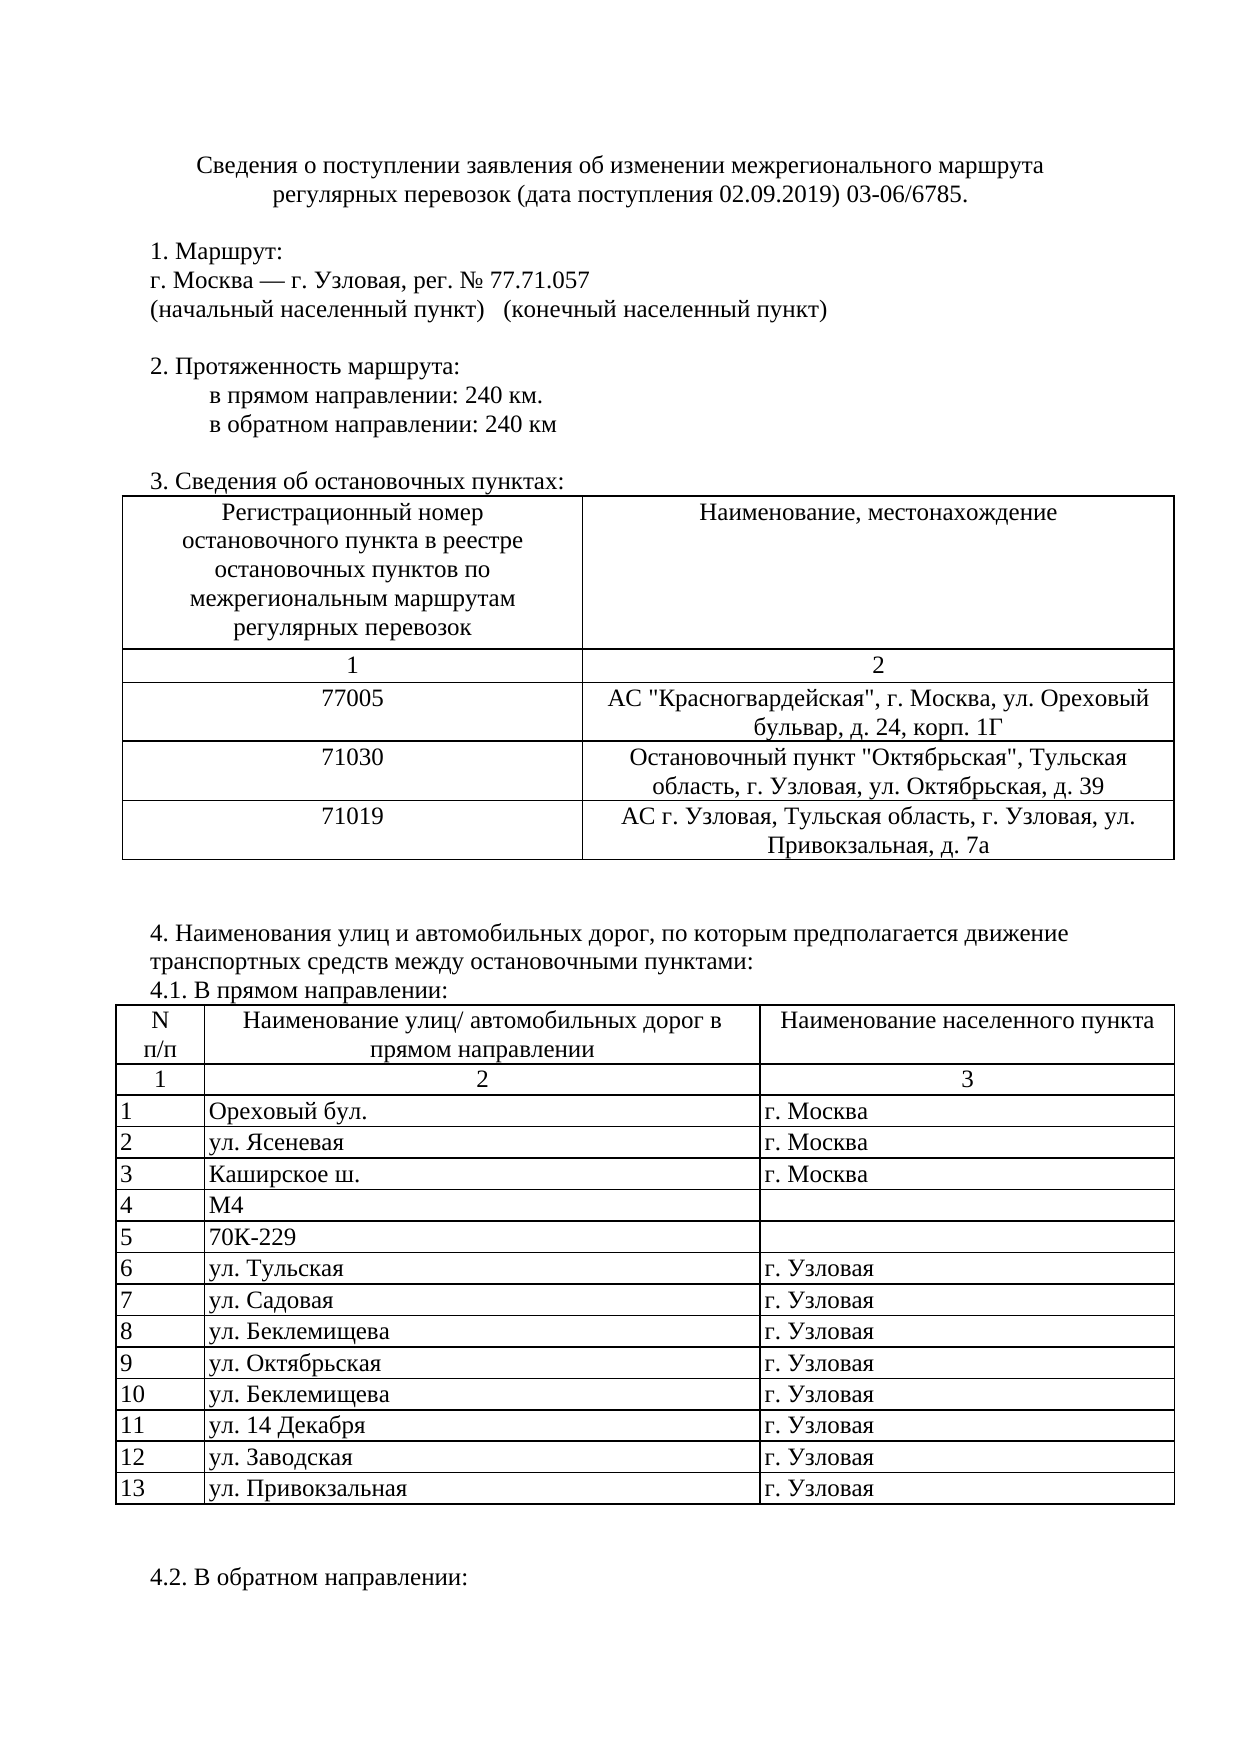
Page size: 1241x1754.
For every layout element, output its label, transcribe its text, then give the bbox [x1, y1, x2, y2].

text в обратном направлении: 240 км [150, 409, 1090, 437]
table_cell г. Узловая [761, 1442, 1174, 1472]
table_cell [761, 1222, 1174, 1252]
table_cell 9 [117, 1348, 204, 1377]
table_cell Остановочный пункт "Октябрьская", Тульская область, г. Узловая, ул. Октябрьская, д. 39 [583, 742, 1173, 799]
table_cell 1 [123, 650, 582, 681]
table_header Регистрационный номер остановочного пункта в реестре остановочных пунктов по межрегиональным маршрутам регулярных перевозок [123, 497, 582, 648]
table_cell 4 [117, 1190, 204, 1220]
text 4.1. В прямом направлении: [150, 975, 1090, 1004]
table_cell Ореховый бул. [205, 1096, 759, 1126]
table_cell г. Москва [761, 1127, 1174, 1157]
table_cell ул. Октябрьская [205, 1348, 759, 1377]
table_cell г. Узловая [761, 1253, 1174, 1283]
table_cell 1 [117, 1065, 204, 1094]
table_cell 77005 [123, 683, 582, 740]
table_header N п/п [117, 1006, 204, 1063]
table_cell 70К-229 [205, 1222, 759, 1252]
table_cell 8 [117, 1316, 204, 1346]
table_cell ул. 14 Декабря [205, 1411, 759, 1440]
table_cell [761, 1190, 1174, 1220]
table_cell 12 [117, 1442, 204, 1472]
table_cell 11 [117, 1411, 204, 1440]
table_cell 6 [117, 1253, 204, 1283]
text г. Москва — г. Узловая, рег. № 77.71.057 [150, 265, 1090, 294]
table_cell 13 [117, 1473, 204, 1503]
table_cell г. Москва [761, 1159, 1174, 1189]
table_cell Каширское ш. [205, 1159, 759, 1189]
text 2. Протяженность маршрута: [150, 351, 1090, 380]
table_cell г. Узловая [761, 1285, 1174, 1314]
text 3. Сведения об остановочных пунктах: [150, 466, 1090, 495]
table_cell 2 [583, 650, 1173, 681]
table_cell 71019 [123, 801, 582, 858]
table_cell 7 [117, 1285, 204, 1314]
table_cell 3 [761, 1065, 1174, 1094]
table_cell г. Москва [761, 1096, 1174, 1126]
table_cell г. Узловая [761, 1316, 1174, 1346]
text (начальный населенный пункт) (конечный населенный пункт) [150, 294, 1090, 322]
table_cell г. Узловая [761, 1379, 1174, 1409]
text 4.2. В обратном направлении: [150, 1562, 1090, 1591]
table_cell ул. Привокзальная [205, 1473, 759, 1503]
table_header Наименование населенного пункта [761, 1006, 1174, 1063]
table_cell ул. Беклемищева [205, 1316, 759, 1346]
table_cell АС "Красногвардейская", г. Москва, ул. Ореховый бульвар, д. 24, корп. 1Г [583, 683, 1173, 740]
text 1. Маршрут: [150, 236, 1090, 265]
table_cell ул. Заводская [205, 1442, 759, 1472]
table_cell ул. Беклемищева [205, 1379, 759, 1409]
table_cell 2 [205, 1065, 759, 1094]
table_cell 2 [117, 1127, 204, 1157]
table_header Наименование улиц/ автомобильных дорог в прямом направлении [205, 1006, 759, 1063]
table_header Наименование, местонахождение [583, 497, 1173, 648]
table_cell г. Узловая [761, 1411, 1174, 1440]
table_cell 1 [117, 1096, 204, 1126]
text 4. Наименования улиц и автомобильных дорог, по которым предполагается движение транспортных средств между остановочными пунктами: [150, 918, 1090, 975]
text в прямом направлении: 240 км. [150, 380, 1090, 409]
table_cell ул. Тульская [205, 1253, 759, 1283]
table_cell г. Узловая [761, 1473, 1174, 1503]
text Сведения о поступлении заявления об изменении межрегионального маршрута регулярных перевозок (дата поступления 02.09.2019) 03-06/6785. [150, 150, 1090, 207]
table_cell 71030 [123, 742, 582, 799]
table_cell ул. Садовая [205, 1285, 759, 1314]
table_cell 5 [117, 1222, 204, 1252]
table_cell г. Узловая [761, 1348, 1174, 1377]
table_cell 10 [117, 1379, 204, 1409]
table_cell 3 [117, 1159, 204, 1189]
table_cell АС г. Узловая, Тульская область, г. Узловая, ул. Привокзальная, д. 7а [583, 801, 1173, 858]
table_cell ул. Ясеневая [205, 1127, 759, 1157]
table_cell М4 [205, 1190, 759, 1220]
